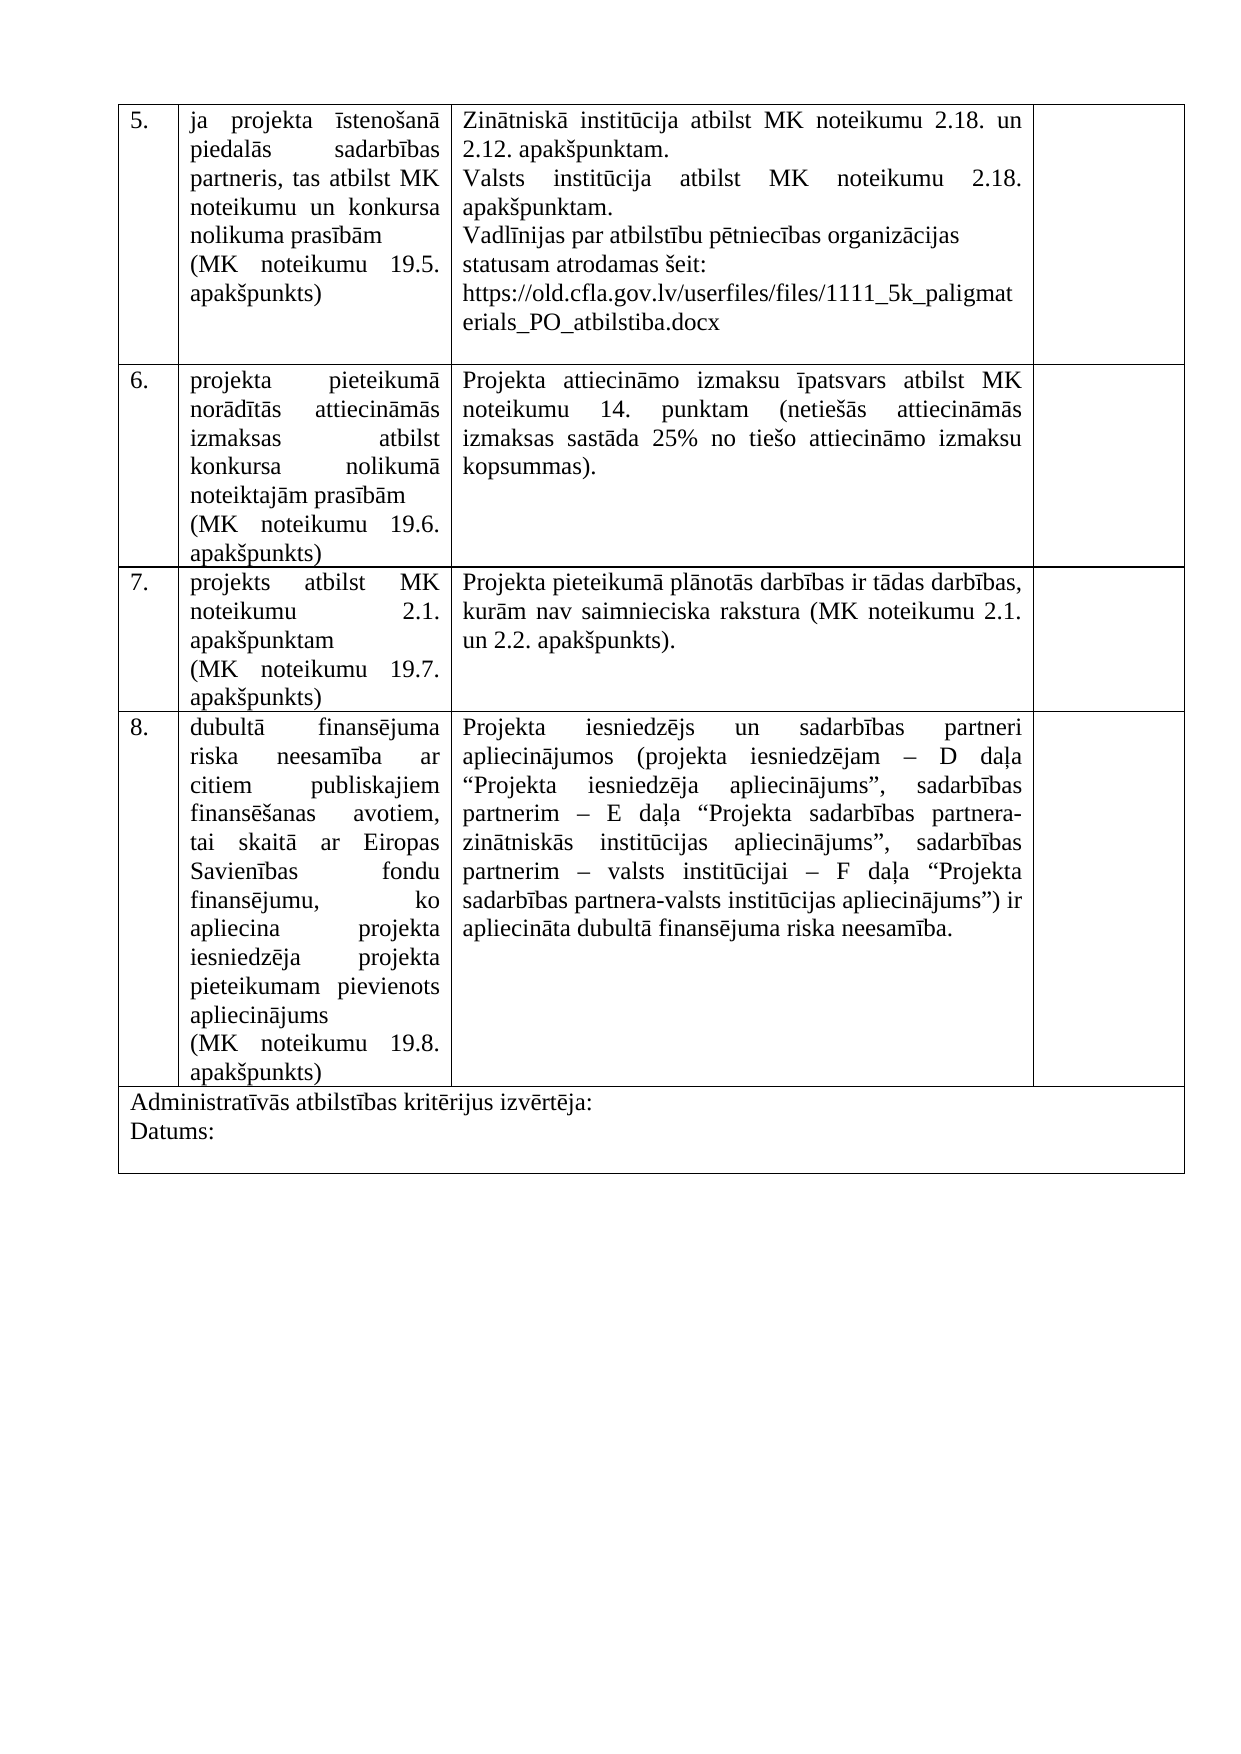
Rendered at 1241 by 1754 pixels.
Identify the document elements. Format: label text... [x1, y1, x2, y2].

table_cell [1034, 105, 1184, 364]
table_cell 5. [119, 105, 178, 364]
table_cell [1034, 712, 1184, 1086]
table_cell dubultā finansējuma riska neesamība ar citiem publiskajiem finansēšanas avotiem, tai skaitā ar Eiropas Savienības fondu finansējumu, ko apliecina projekta iesniedzēja projekta pieteikumam pievienots apliecinājums (MK noteikumu 19.8. apakšpunkts) [179, 712, 451, 1086]
table_cell 8. [119, 712, 178, 1086]
table_cell 6. [119, 365, 178, 566]
table_cell Administratīvās atbilstības kritērijus izvērtēja: Datums: [119, 1087, 1184, 1173]
table_cell Projekta attiecināmo izmaksu īpatsvars atbilst MK noteikumu 14. punktam (netiešās attiecināmās izmaksas sastāda 25% no tiešo attiecināmo izmaksu kopsummas). [452, 365, 1033, 566]
table_cell ja projekta īstenošanā piedalās sadarbības partneris, tas atbilst MK noteikumu un konkursa nolikuma prasībām (MK noteikumu 19.5. apakšpunkts) [179, 105, 451, 364]
table_cell 7. [119, 568, 178, 711]
table_cell projekts atbilst MK noteikumu 2.1. apakšpunktam (MK noteikumu 19.7. apakšpunkts) [179, 568, 451, 711]
table_cell Projekta pieteikumā plānotās darbības ir tādas darbības, kurām nav saimnieciska rakstura (MK noteikumu 2.1. un 2.2. apakšpunkts). [452, 568, 1033, 711]
table_cell projekta pieteikumā norādītās attiecināmās izmaksas atbilst konkursa nolikumā noteiktajām prasībām (MK noteikumu 19.6. apakšpunkts) [179, 365, 451, 566]
table_cell [1034, 365, 1184, 566]
table_cell Projekta iesniedzējs un sadarbības partneri apliecinājumos (projekta iesniedzējam – D daļa “Projekta iesniedzēja apliecinājums”, sadarbības partnerim – E daļa “Projekta sadarbības partnera-zinātniskās institūcijas apliecinājums”, sadarbības partnerim – valsts institūcijai – F daļa “Projekta sadarbības partnera-valsts institūcijas apliecinājums”) ir apliecināta dubultā finansējuma riska neesamība. [452, 712, 1033, 1086]
table_cell Zinātniskā institūcija atbilst MK noteikumu 2.18. un 2.12. apakšpunktam. Valsts institūcija atbilst MK noteikumu 2.18. apakšpunktam. Vadlīnijas par atbilstību pētniecības organizācijas statusam atrodamas šeit: https://old.cfla.gov.lv/userfiles/files/1111_5k_paligmaterials_PO_atbilstiba.docx [452, 105, 1033, 364]
table_cell [1034, 568, 1184, 711]
